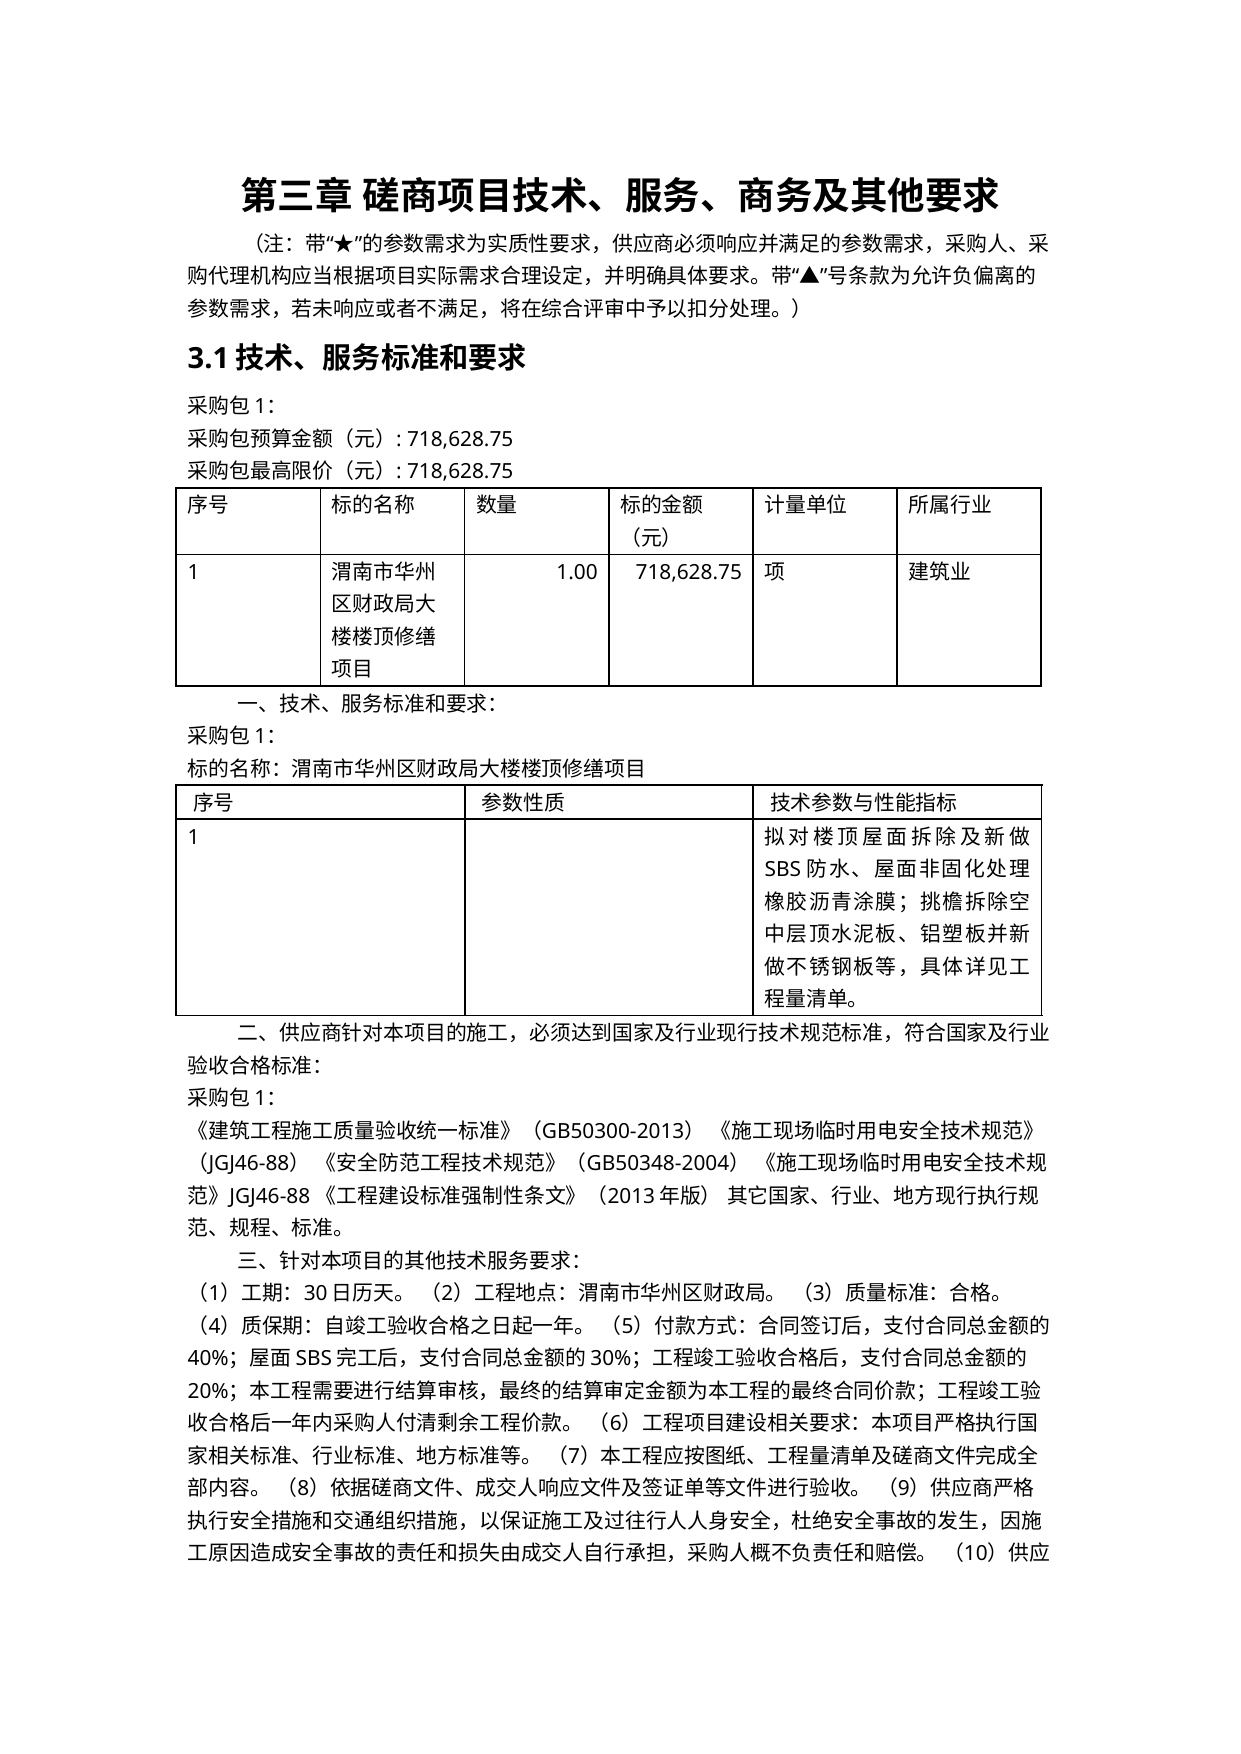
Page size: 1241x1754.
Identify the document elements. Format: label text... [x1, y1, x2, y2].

text 采购包最高限价（元）: 718,628.75 [187, 454, 1053, 487]
table_cell 1 [177, 555, 320, 685]
text 《建筑工程施工质量验收统一标准》（GB50300-2013） 《施工现场临时用电安全技术规范》（JGJ46-88） 《安全防范工程技术规范》（GB50348-2004） 《施工现场临时用电安全技术规范》JGJ46-88 《工程建设标准强制性条文》（2013年版） 其它国家、行业、地方现行执行规范、规程、标准。 [187, 1114, 1053, 1244]
table_header 标的名称 [321, 489, 464, 553]
table_header 标的金额 （元） [610, 489, 752, 553]
table_header 数量 [465, 489, 608, 553]
table_header 所属行业 [898, 489, 1040, 553]
text 三、针对本项目的其他技术服务要求： [187, 1244, 1053, 1276]
table_cell 建筑业 [898, 555, 1040, 685]
table_cell 1.00 [465, 555, 608, 685]
text 采购包预算金额（元）: 718,628.75 [187, 422, 1053, 454]
table_header 序号 [177, 786, 464, 818]
text 二、供应商针对本项目的施工，必须达到国家及行业现行技术规范标准，符合国家及行业验收合格标准： [187, 1016, 1053, 1081]
text 第三章 磋商项目技术、服务、商务及其他要求 [187, 162, 1053, 227]
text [187, 1276, 1053, 1569]
text 采购包1： [187, 1081, 1053, 1114]
text 采购包1： [187, 719, 1053, 752]
table_cell [466, 820, 752, 1015]
table_header 技术参数与性能指标 [754, 786, 1041, 818]
text 3.1技术、服务标准和要求 [187, 324, 1053, 389]
text 采购包1： [187, 389, 1053, 422]
table_header 计量单位 [754, 489, 896, 553]
text （注：带“★”的参数需求为实质性要求，供应商必须响应并满足的参数需求，采购人、采购代理机构应当根据项目实际需求合理设定，并明确具体要求。带“▲”号条款为允许负偏离的参数需求，若未响应或者不满足，将在综合评审中予以扣分处理。） [187, 227, 1053, 324]
text 一、技术、服务标准和要求： [187, 687, 1053, 719]
table_cell 718,628.75 [610, 555, 752, 685]
table_header 序号 [177, 489, 320, 553]
table_cell 渭南市华州区财政局大楼楼顶修缮项目 [321, 555, 464, 685]
table_cell 项 [754, 555, 896, 685]
table_header 参数性质 [466, 786, 752, 818]
table_cell 1 [177, 820, 464, 1015]
table_cell 拟对楼顶屋面拆除及新做SBS防水、屋面非固化处理橡胶沥青涂膜；挑檐拆除空中层顶水泥板、铝塑板并新做不锈钢板等，具体详见工程量清单。 [754, 820, 1041, 1015]
text 标的名称：渭南市华州区财政局大楼楼顶修缮项目 [187, 752, 1053, 784]
